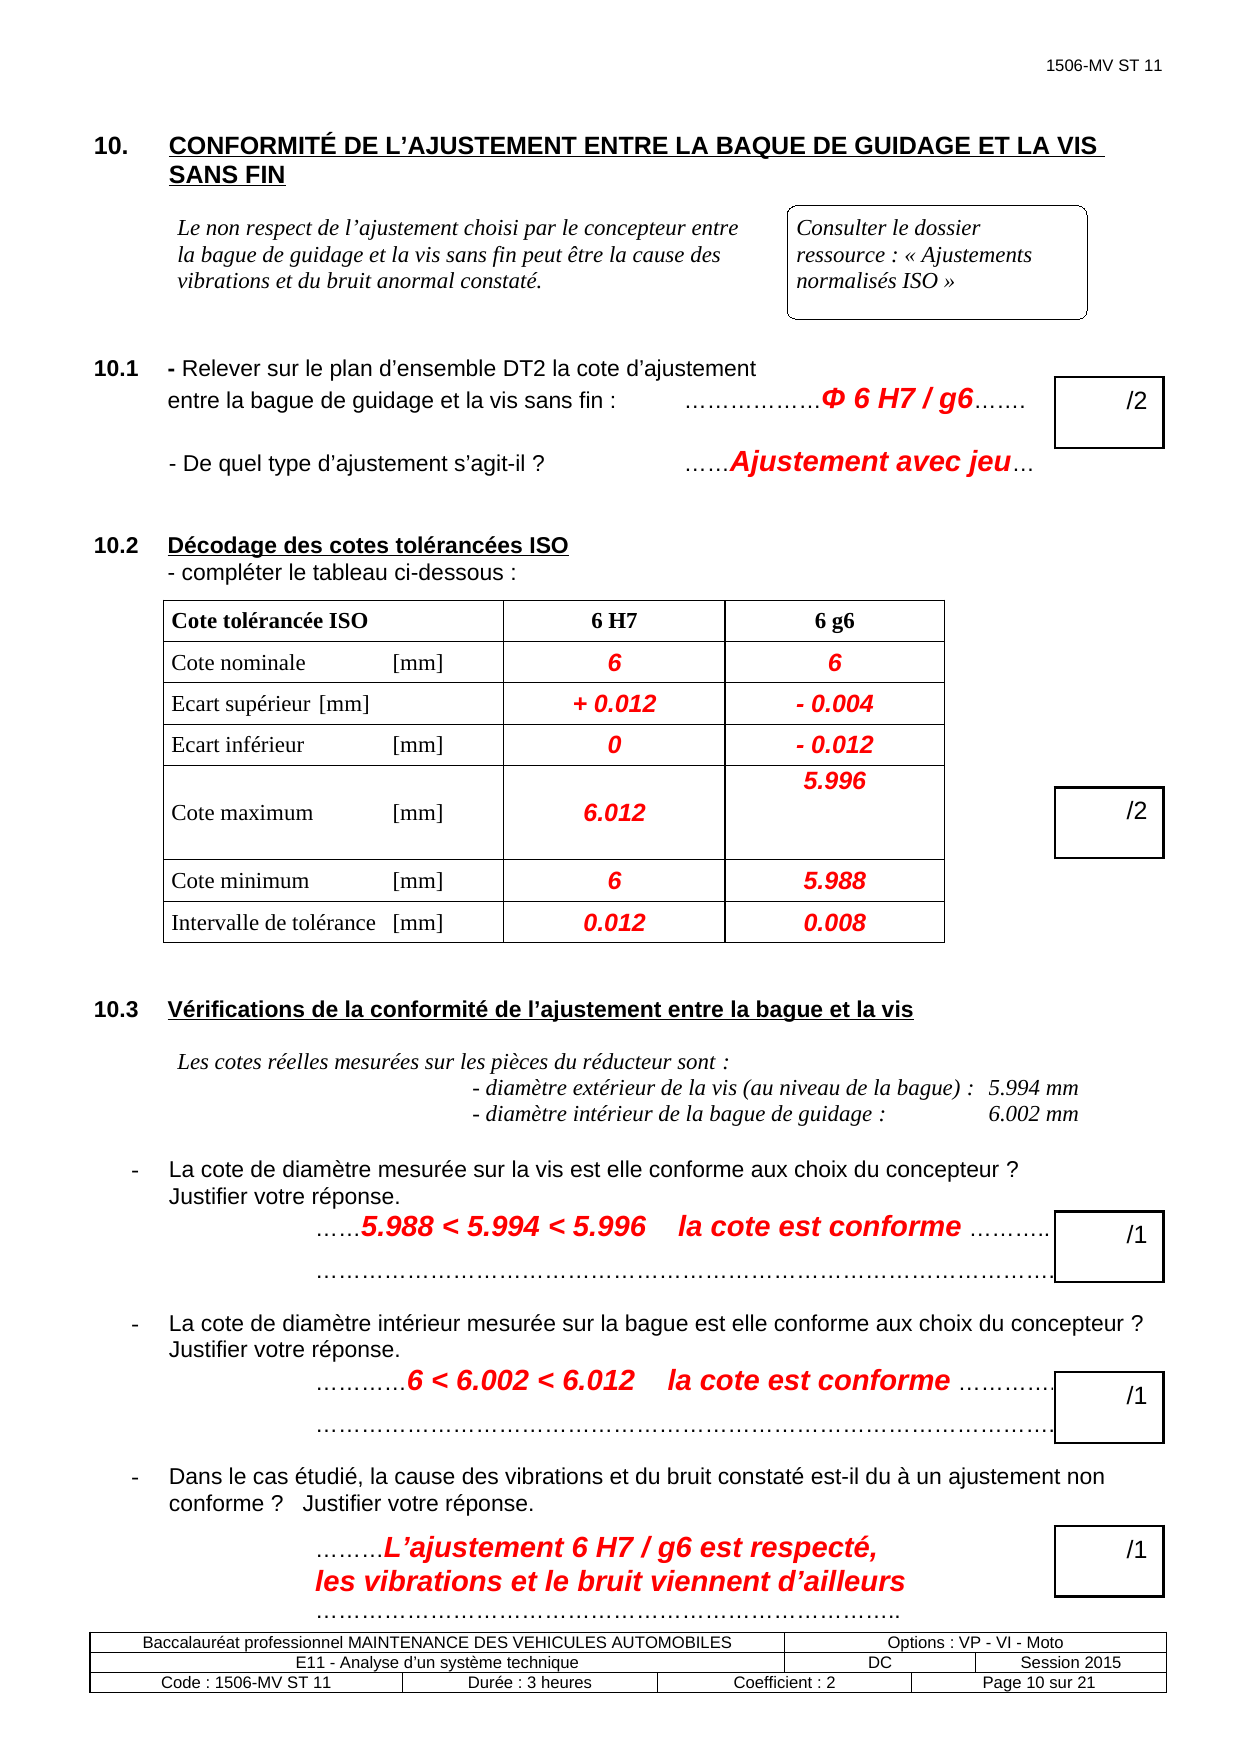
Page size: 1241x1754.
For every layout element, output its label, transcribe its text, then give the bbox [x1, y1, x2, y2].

text ………L’ajustement 6 H7 / g6 est respecté, [241, 1530, 1053, 1564]
table_cell - 0.004 [726, 683, 944, 723]
list Justifier votre réponse. [169, 1336, 1162, 1363]
table_cell 6 [504, 860, 724, 901]
list La cote de diamètre intérieur mesurée sur la bague est elle conforme aux choix du concepteur ? [131, 1310, 1162, 1336]
subtitle - De quel type d’ajustement s’agit-il ? ……Ajustement avec jeu… [169, 444, 1162, 477]
table_cell - 0.012 [726, 725, 944, 765]
subtitle entre la bague de guidage et la vis sans fin : ………………Φ 6 H7 / g6……. [94, 381, 1053, 414]
text 10.3 Vérifications de la conformité de l’ajustement entre la bague et la vis [94, 996, 1162, 1022]
list ……………………………………………………………………………………. [169, 1257, 1053, 1283]
text les vibrations et le bruit viennent d’ailleurs ………………………………………………………………….. [315, 1564, 1162, 1624]
text 10.2 Décodage des cotes tolérancées ISO [94, 532, 1162, 559]
list ……………………………………………………………………………………. [169, 1411, 1053, 1437]
table_cell Ecart supérieur [mm] [164, 683, 503, 723]
list Conformité de l’ajustement entre la baque de guidage et la vis sans fin [94, 131, 1162, 188]
table_header 6 g6 [726, 601, 944, 641]
table_cell Intervalle de tolérance [mm] [164, 902, 503, 942]
table_cell + 0.012 [504, 683, 724, 723]
table_cell 6 [726, 642, 944, 682]
text - compléter le tableau ci-dessous : [94, 559, 1162, 585]
table_cell 5.988 [726, 860, 944, 901]
list Justifier votre réponse. [169, 1183, 1162, 1209]
table_cell 0.008 [726, 902, 944, 942]
table_cell Cote maximum [mm] [164, 766, 503, 859]
table_cell 5.996 [726, 766, 944, 859]
table_cell Cote minimum [mm] [164, 860, 503, 901]
table_cell 6 [504, 642, 724, 682]
table_header Cote tolérancée ISO [164, 601, 503, 641]
table_cell Ecart inférieur [mm] [164, 725, 503, 765]
list Dans le cas étudié, la cause des vibrations et du bruit constaté est-il du à un ajustement non conforme ? Justifier votre réponse. [131, 1463, 1162, 1516]
table_cell 6.012 [504, 766, 724, 859]
table_cell 0 [504, 725, 724, 765]
table_cell 0.012 [504, 902, 724, 942]
list …………6 < 6.002 < 6.012 la cote est conforme …………. [169, 1363, 1162, 1396]
list ……5.988 < 5.994 < 5.996 la cote est conforme ……….. [169, 1209, 1162, 1243]
subtitle 10.1 - Relever sur le plan d’ensemble DT2 la cote d’ajustement [94, 355, 1162, 381]
table_cell Cote nominale [mm] [164, 642, 503, 682]
list La cote de diamètre mesurée sur la vis est elle conforme aux choix du concepteur ? [131, 1156, 1162, 1183]
table_header 6 H7 [504, 601, 724, 641]
